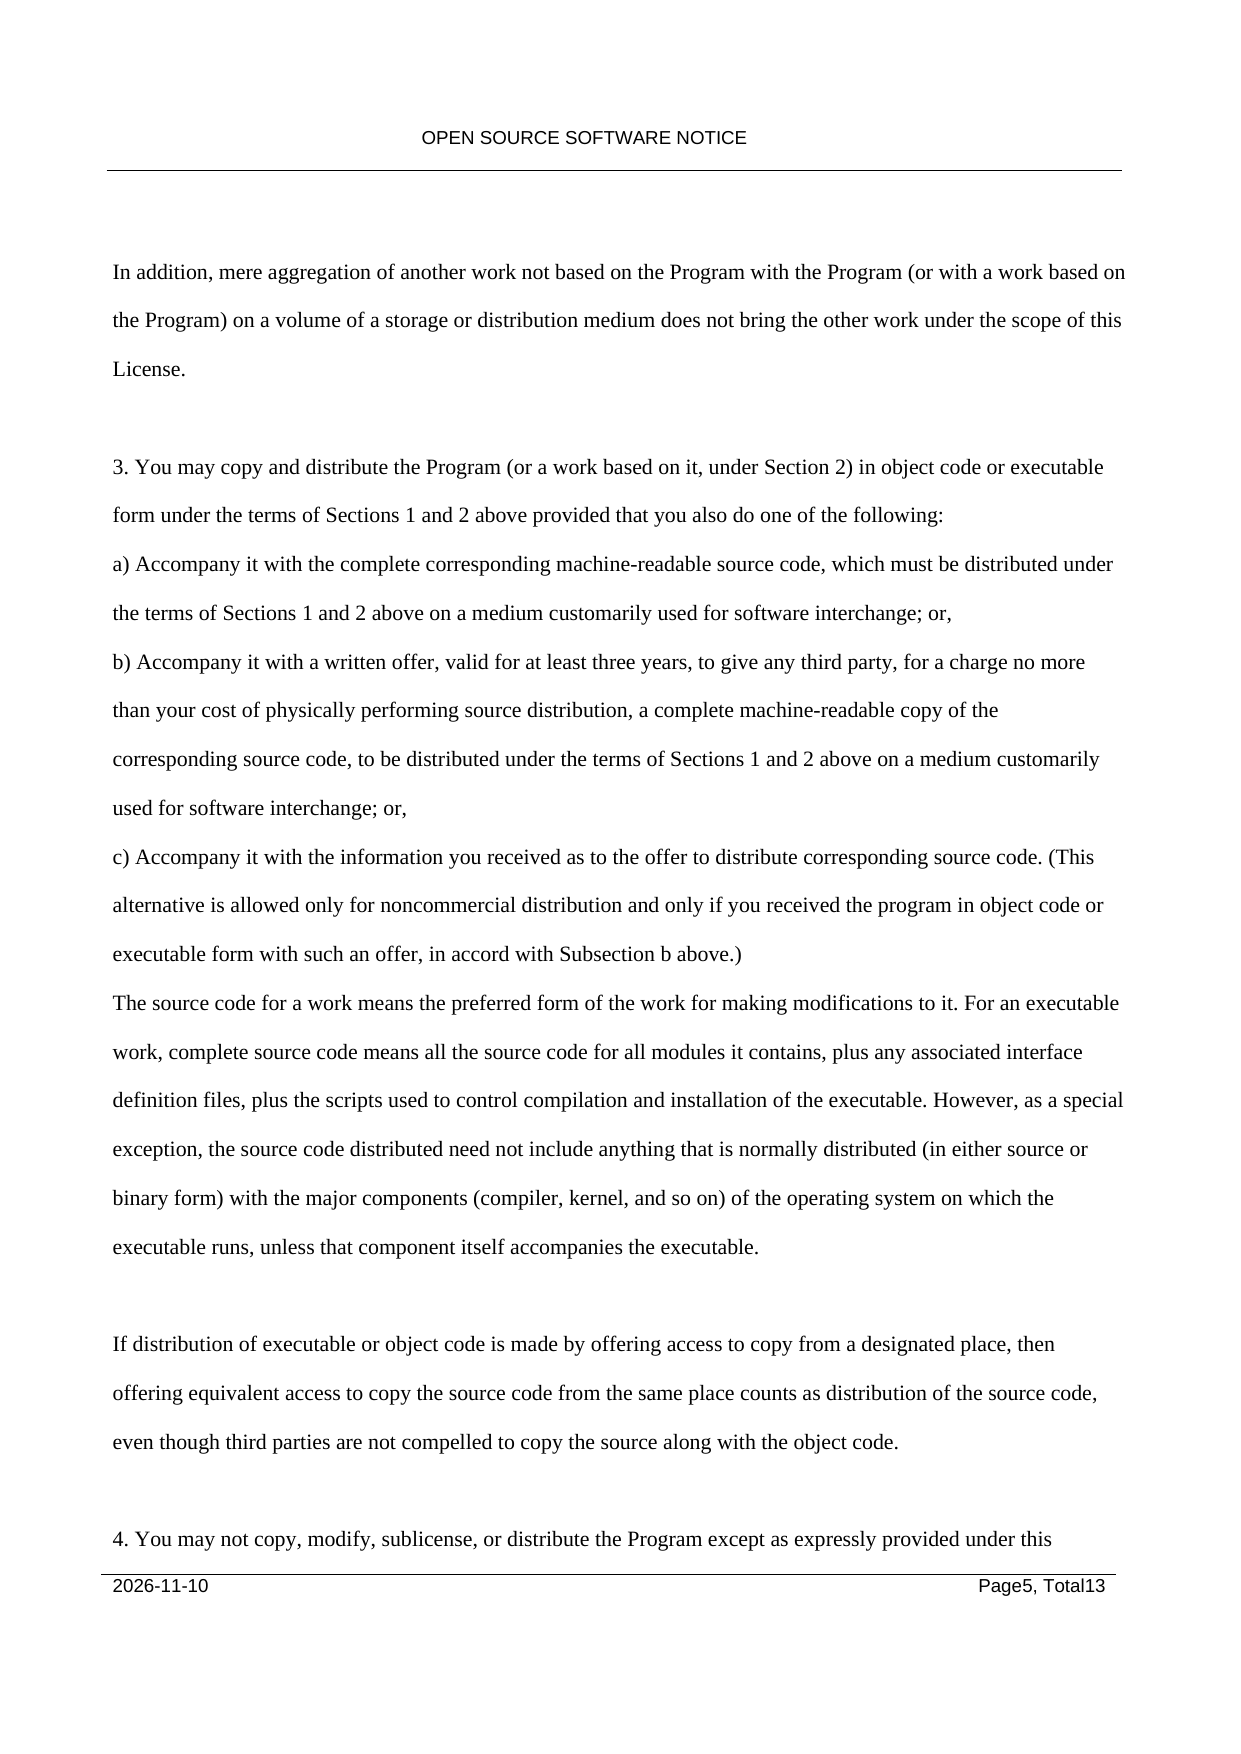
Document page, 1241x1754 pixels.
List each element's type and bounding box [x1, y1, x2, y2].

text [112, 206, 1128, 1555]
